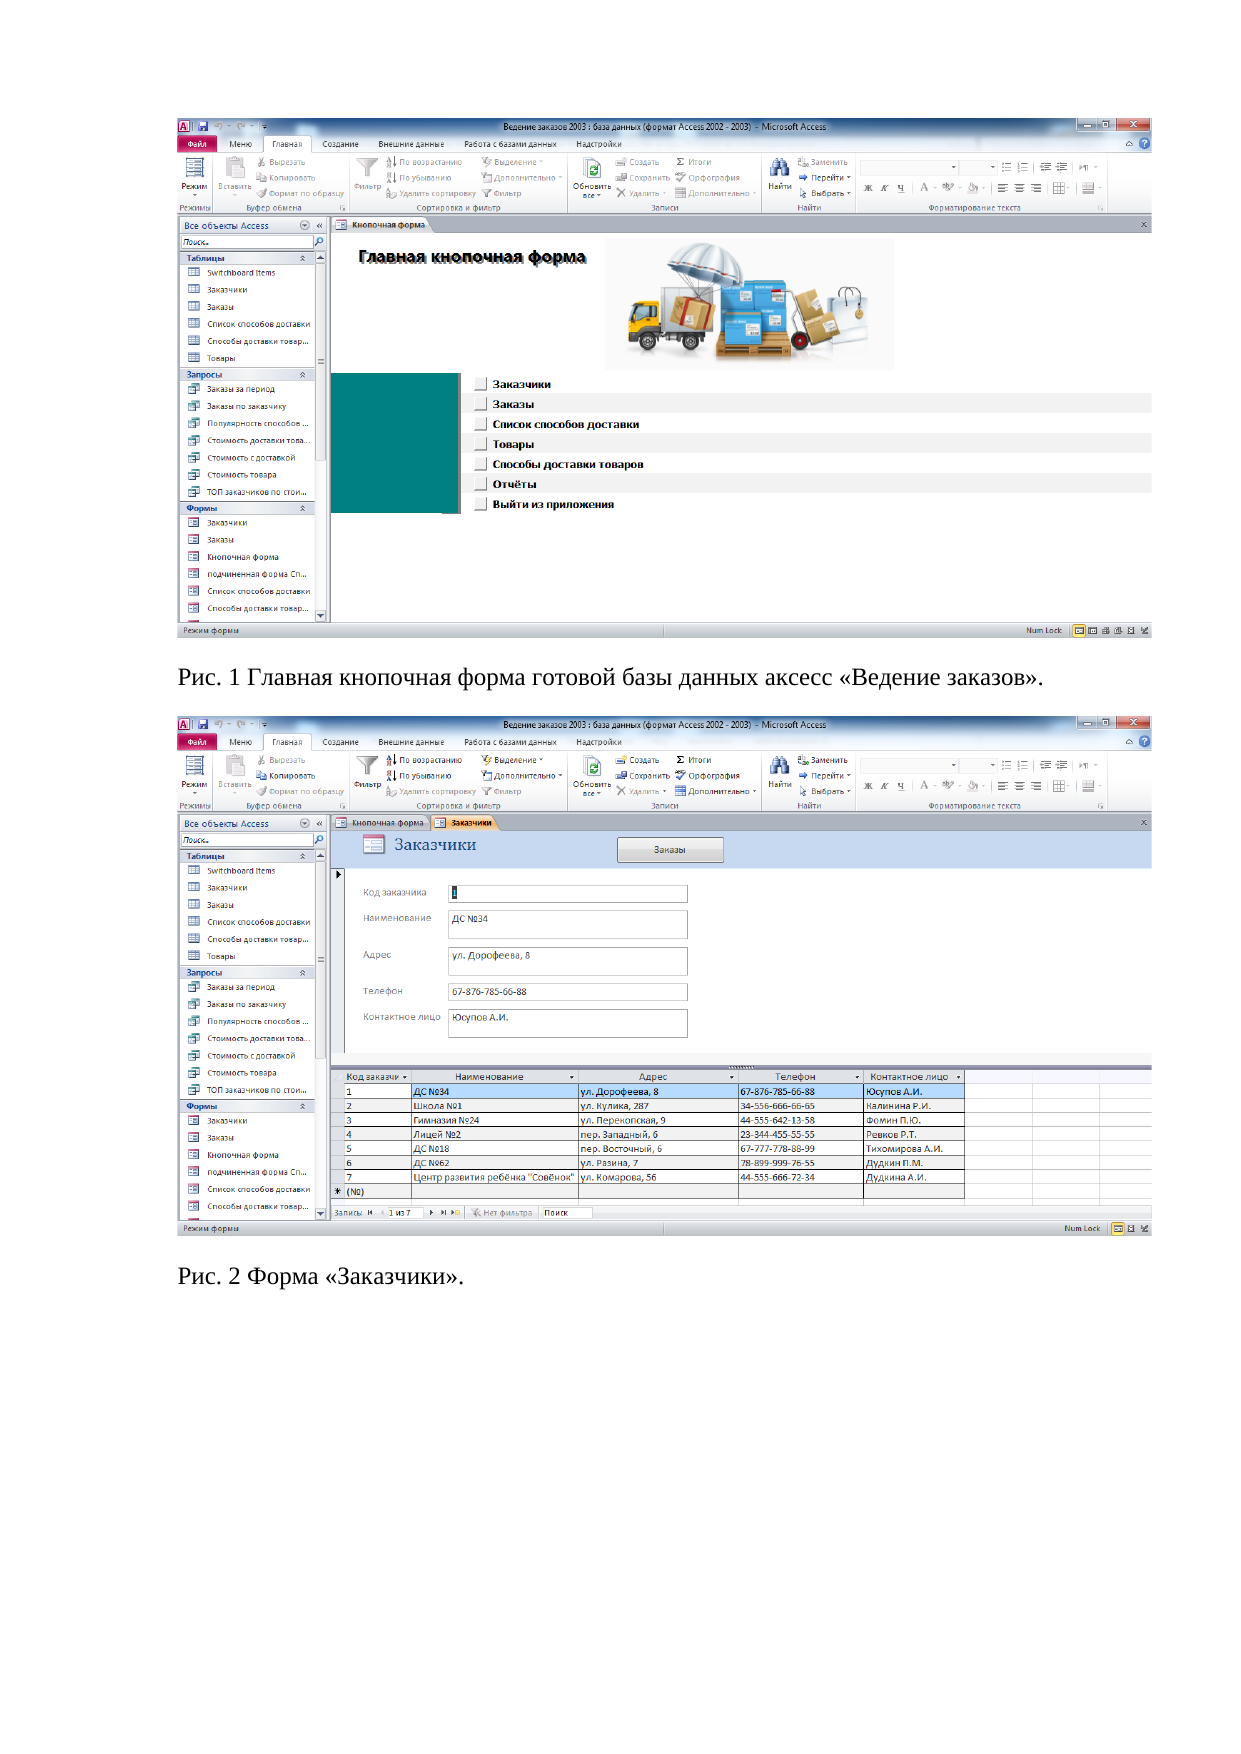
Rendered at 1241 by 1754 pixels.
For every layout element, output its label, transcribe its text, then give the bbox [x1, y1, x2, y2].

text Рис. 2 Форма «Заказчики». [177, 1261, 1152, 1289]
picture [177, 716, 1152, 1236]
picture [177, 118, 1152, 638]
text Рис. 1 Главная кнопочная форма готовой базы данных аксесс «Ведение заказов». [177, 662, 1152, 691]
